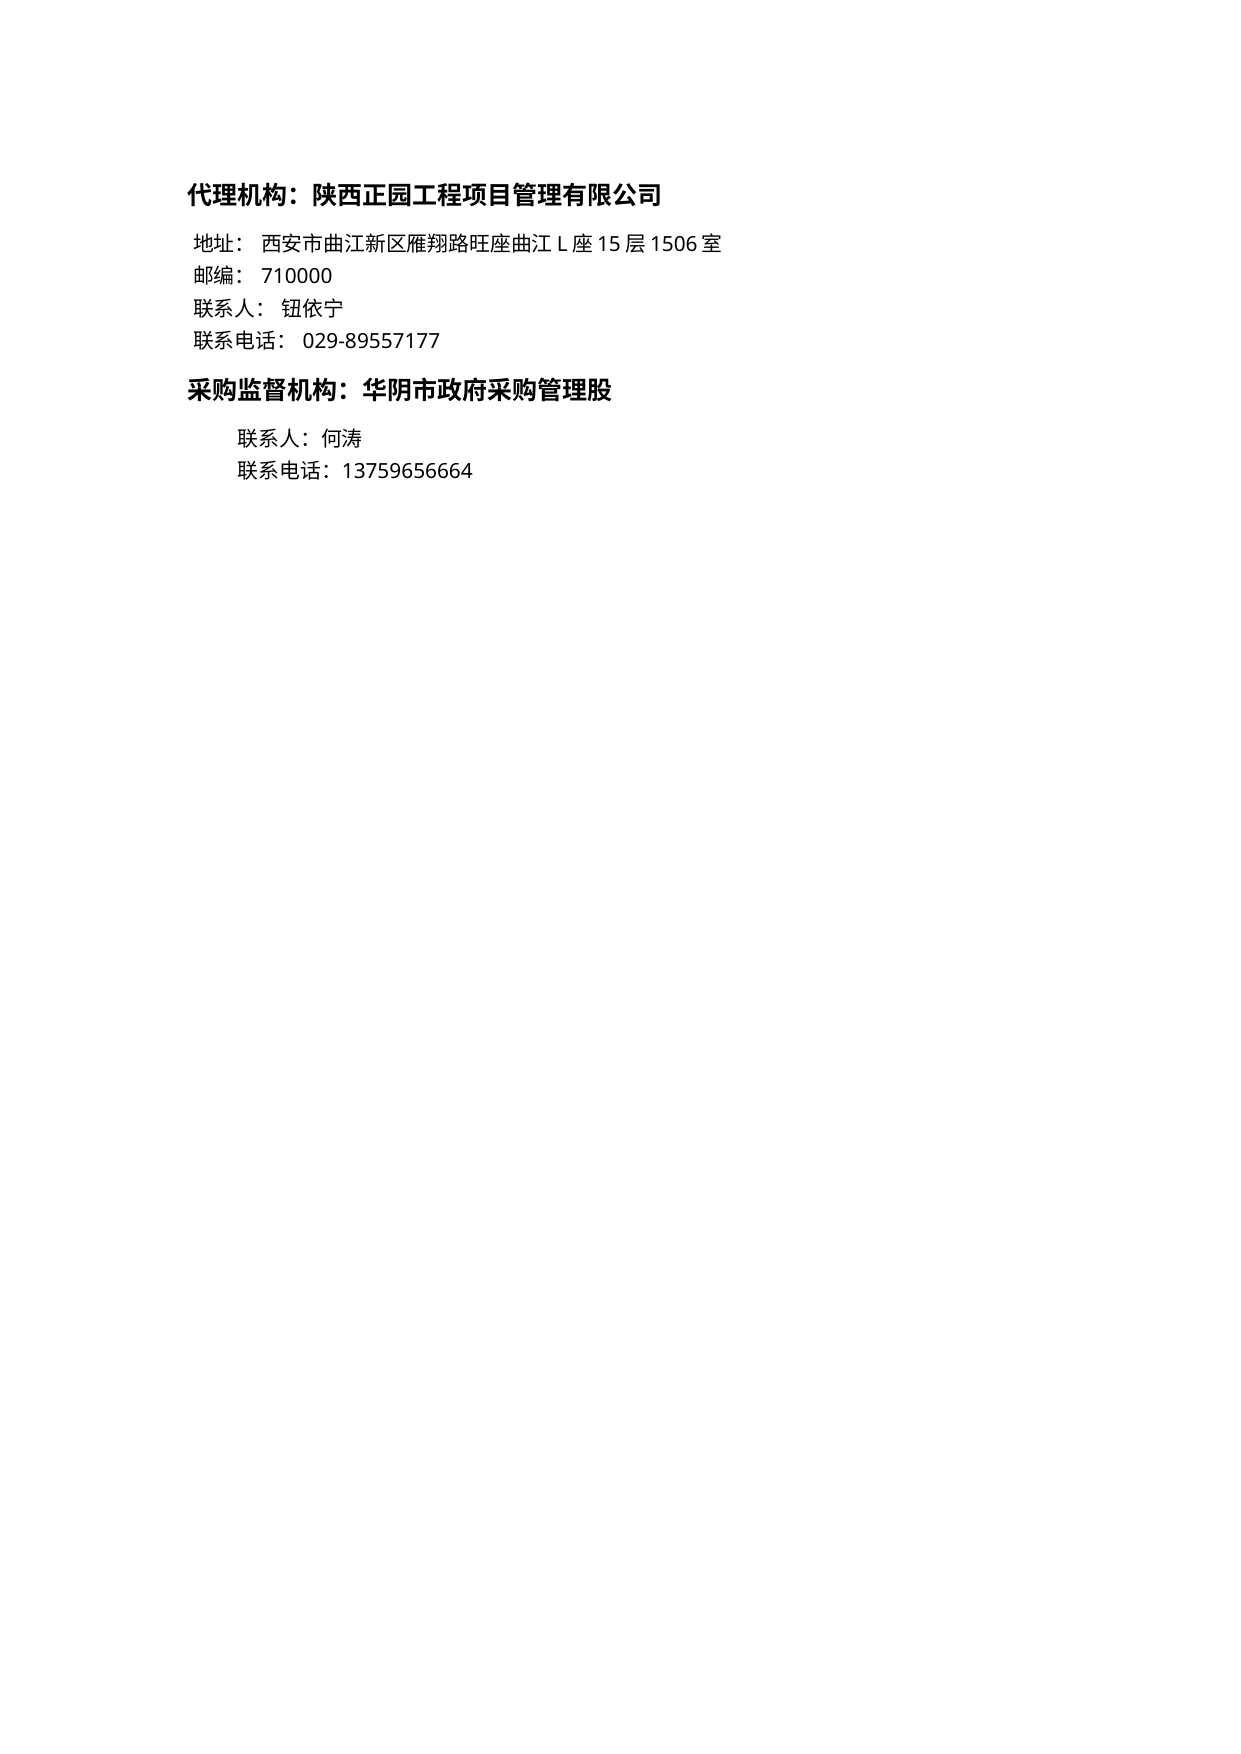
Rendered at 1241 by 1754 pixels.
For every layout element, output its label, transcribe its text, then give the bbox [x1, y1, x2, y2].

text 邮编： 710000 [187, 259, 1053, 292]
text 代理机构：陕西正园工程项目管理有限公司 [187, 162, 1053, 227]
text 地址： 西安市曲江新区雁翔路旺座曲江L座15层1506室 [187, 227, 1053, 259]
text 联系电话：13759656664 [187, 454, 1053, 487]
text 采购监督机构：华阴市政府采购管理股 [187, 357, 1053, 422]
text 联系人：何涛 [187, 422, 1053, 454]
text 联系人： 钮依宁 [187, 292, 1053, 324]
text 联系电话： 029-89557177 [187, 324, 1053, 357]
